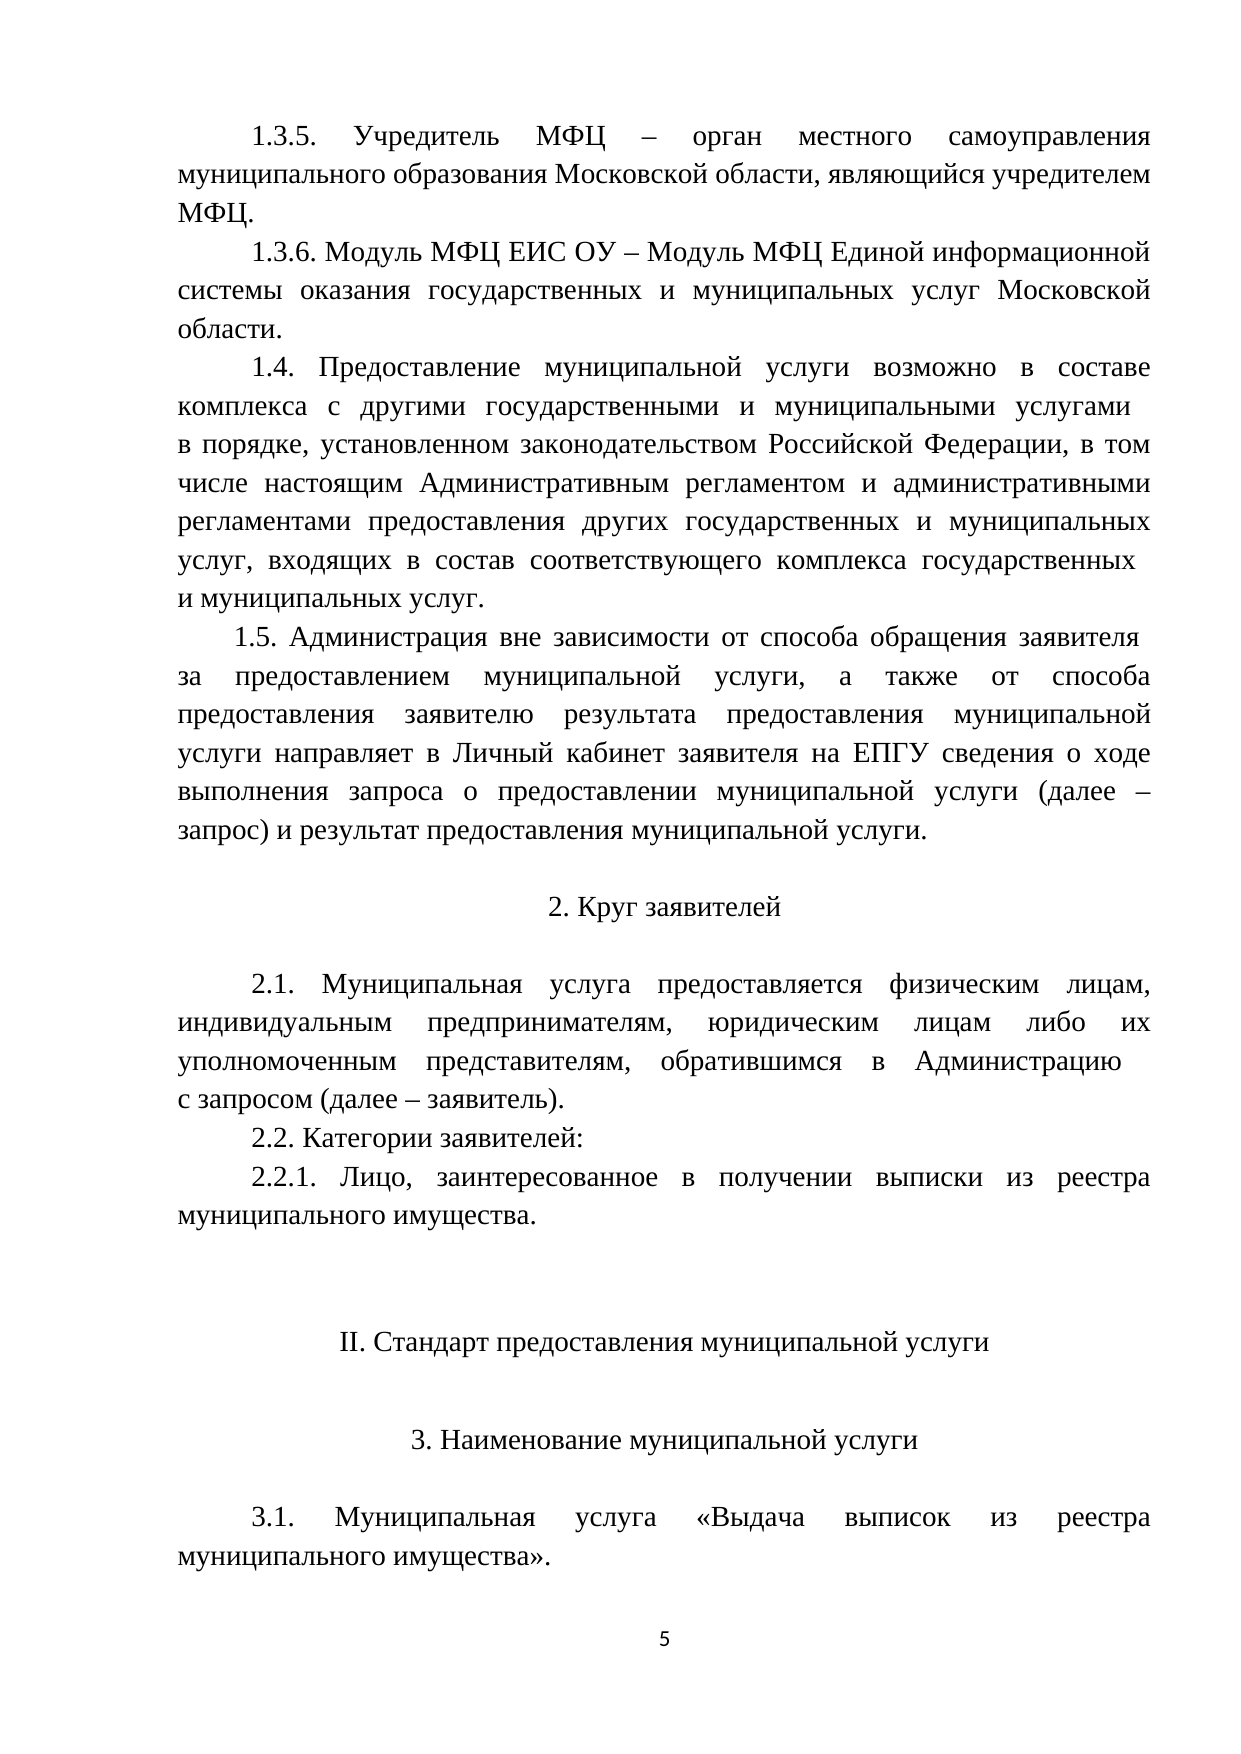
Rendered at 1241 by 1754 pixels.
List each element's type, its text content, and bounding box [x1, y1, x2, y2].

subtitle II. Стандарт предоставления муниципальной услуги [177, 1324, 1152, 1358]
text 1.3.5. Учредитель МФЦ – орган местного самоуправления муниципального образования Московской области, являющийся учредителем МФЦ. [177, 118, 1152, 229]
text 2.1. Муниципальная услуга предоставляется физическим лицам, индивидуальным предпринимателям, юридическим лицам либо их уполномоченным представителям, обратившимся в Администрацию с запросом (далее – заявитель). [177, 966, 1152, 1115]
text 3.1. Муниципальная услуга «Выдача выписок из реестра муниципального имущества». [177, 1499, 1152, 1571]
text 2.2. Категории заявителей: [177, 1120, 1152, 1154]
text 1.5. Администрация вне зависимости от способа обращения заявителя за предоставлением муниципальной услуги, а также от способа предоставления заявителю результата предоставления муниципальной услуги направляет в Личный кабинет заявителя на ЕПГУ сведения о ходе выполнения запроса о предоставлении муниципальной услуги (далее – запрос) и результат предоставления муниципальной услуги. [177, 619, 1152, 845]
text 1.3.6. Модуль МФЦ ЕИС ОУ – Модуль МФЦ Единой информационной системы оказания государственных и муниципальных услуг Московской области. [177, 234, 1152, 344]
subtitle 3. Наименование муниципальной услуги [177, 1422, 1152, 1456]
subtitle 2. Круг заявителей [177, 889, 1152, 922]
text 1.4. Предоставление муниципальной услуги возможно в составе комплекса с другими государственными и муниципальными услугами в порядке, установленном законодательством Российской Федерации, в том числе настоящим Административным регламентом и административными регламентами предоставления других государственных и муниципальных услуг, входящих в состав соответствующего комплекса государственных и муниципальных услуг. [177, 349, 1152, 614]
text 2.2.1. Лицо, заинтересованное в получении выписки из реестра муниципального имущества. [177, 1159, 1152, 1231]
